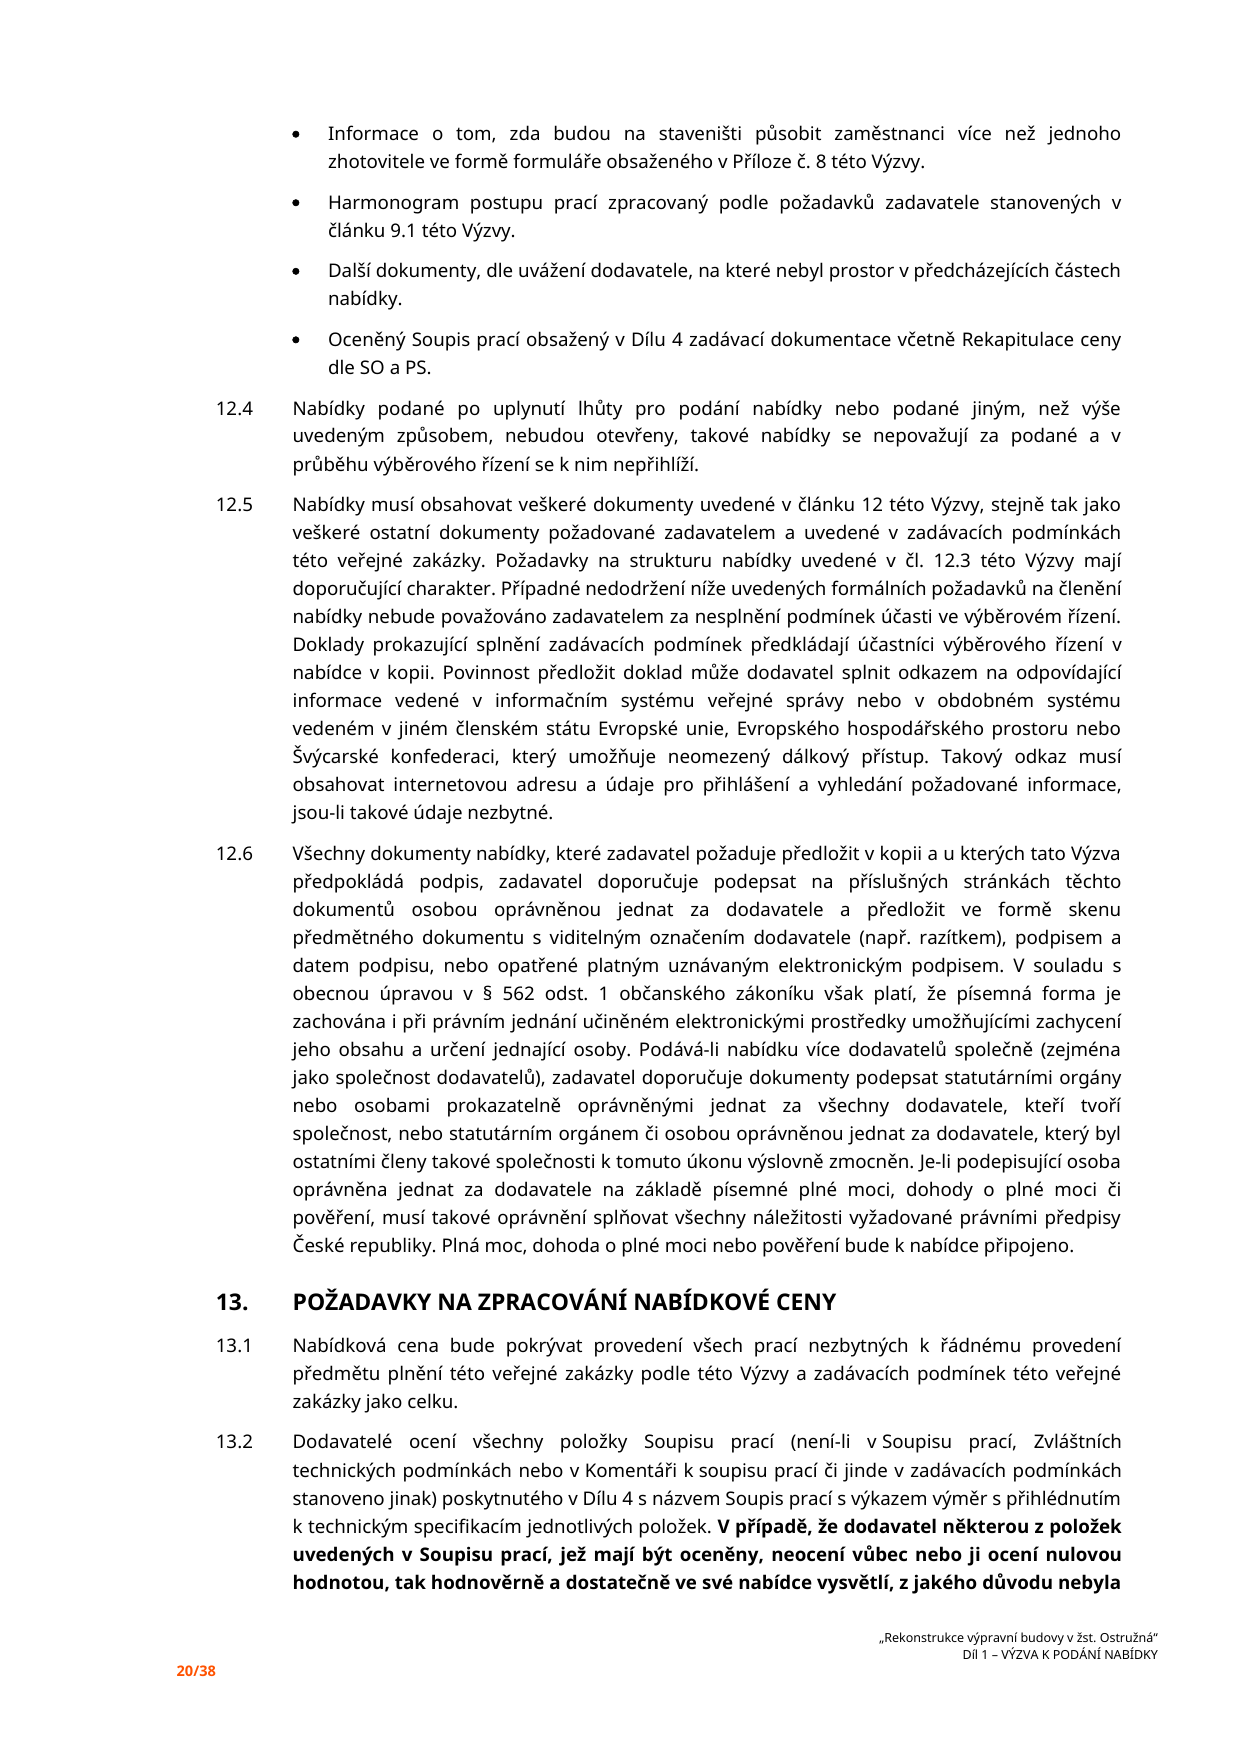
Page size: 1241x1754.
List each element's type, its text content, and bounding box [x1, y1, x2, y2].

text Nabídky podané po uplynutí lhůty pro podání nabídky nebo podané jiným, než výše uvedeným způsobem, nebudou otevřeny, takové nabídky se nepovažují za podané a v průběhu výběrového řízení se k nim nepřihlíží. [216, 395, 1122, 476]
text Oceněný Soupis prací obsažený v Dílu 4 zadávací dokumentace včetně Rekapitulace ceny dle SO a PS. [292, 326, 1122, 380]
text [216, 1429, 1122, 1594]
text Harmonogram postupu prací zpracovaný podle požadavků zadavatele stanovených v článku 9.1 této Výzvy. [292, 189, 1122, 243]
text Další dokumenty, dle uvážení dodavatele, na které nebyl prostor v předcházejících částech nabídky. [292, 258, 1122, 311]
text Všechny dokumenty nabídky, které zadavatel požaduje předložit v kopii a u kterých tato Výzva předpokládá podpis, zadavatel doporučuje podepsat na příslušných stránkách těchto dokumentů osobou oprávněnou jednat za dodavatele a předložit ve formě skenu předmětného dokumentu s viditelným označením dodavatele (např. razítkem), podpisem a datem podpisu, nebo opatřené platným uznávaným elektronickým podpisem. V souladu s obecnou úpravou v § 562 odst. 1 občanského zákoníku však platí, že písemná forma je zachována i při právním jednání učiněném elektronickými prostředky umožňujícími zachycení jeho obsahu a určení jednající osoby. Podává-li nabídku více dodavatelů společně (zejména jako společnost dodavatelů), zadavatel doporučuje dokumenty podepsat statutárními orgány nebo osobami prokazatelně oprávněnými jednat za všechny dodavatele, kteří tvoří společnost, nebo statutárním orgánem či osobou oprávněnou jednat za dodavatele, který byl ostatními členy takové společnosti k tomuto úkonu výslovně zmocněn. Je-li podepisující osoba oprávněna jednat za dodavatele na základě písemné plné moci, dohody o plné moci či pověření, musí takové oprávnění splňovat všechny náležitosti vyžadované právními předpisy České republiky. Plná moc, dohoda o plné moci nebo pověření bude k nabídce připojeno. [216, 840, 1122, 1258]
text POŽADAVKY NA ZPRACOVÁNÍ NABÍDKOVÉ CENY [216, 1285, 1122, 1317]
text Informace o tom, zda budou na staveništi působit zaměstnanci více než jednoho zhotovitele ve formě formuláře obsaženého v Příloze č. 8 této Výzvy. [292, 121, 1122, 174]
text Nabídky musí obsahovat veškeré dokumenty uvedené v článku 12 této Výzvy, stejně tak jako veškeré ostatní dokumenty požadované zadavatelem a uvedené v zadávacích podmínkách této veřejné zakázky. Požadavky na strukturu nabídky uvedené v čl. 12.3 této Výzvy mají doporučující charakter. Případné nedodržení níže uvedených formálních požadavků na členění nabídky nebude považováno zadavatelem za nesplnění podmínek účasti ve výběrovém řízení. Doklady prokazující splnění zadávacích podmínek předkládají účastníci výběrového řízení v nabídce v kopii. Povinnost předložit doklad může dodavatel splnit odkazem na odpovídající informace vedené v informačním systému veřejné správy nebo v obdobném systému vedeném v jiném členském státu Evropské unie, Evropského hospodářského prostoru nebo Švýcarské konfederaci, který umožňuje neomezený dálkový přístup. Takový odkaz musí obsahovat internetovou adresu a údaje pro přihlášení a vyhledání požadované informace, jsou-li takové údaje nezbytné. [216, 491, 1122, 825]
text Nabídková cena bude pokrývat provedení všech prací nezbytných k řádnému provedení předmětu plnění této veřejné zakázky podle této Výzvy a zadávacích podmínek této veřejné zakázky jako celku. [216, 1332, 1122, 1414]
